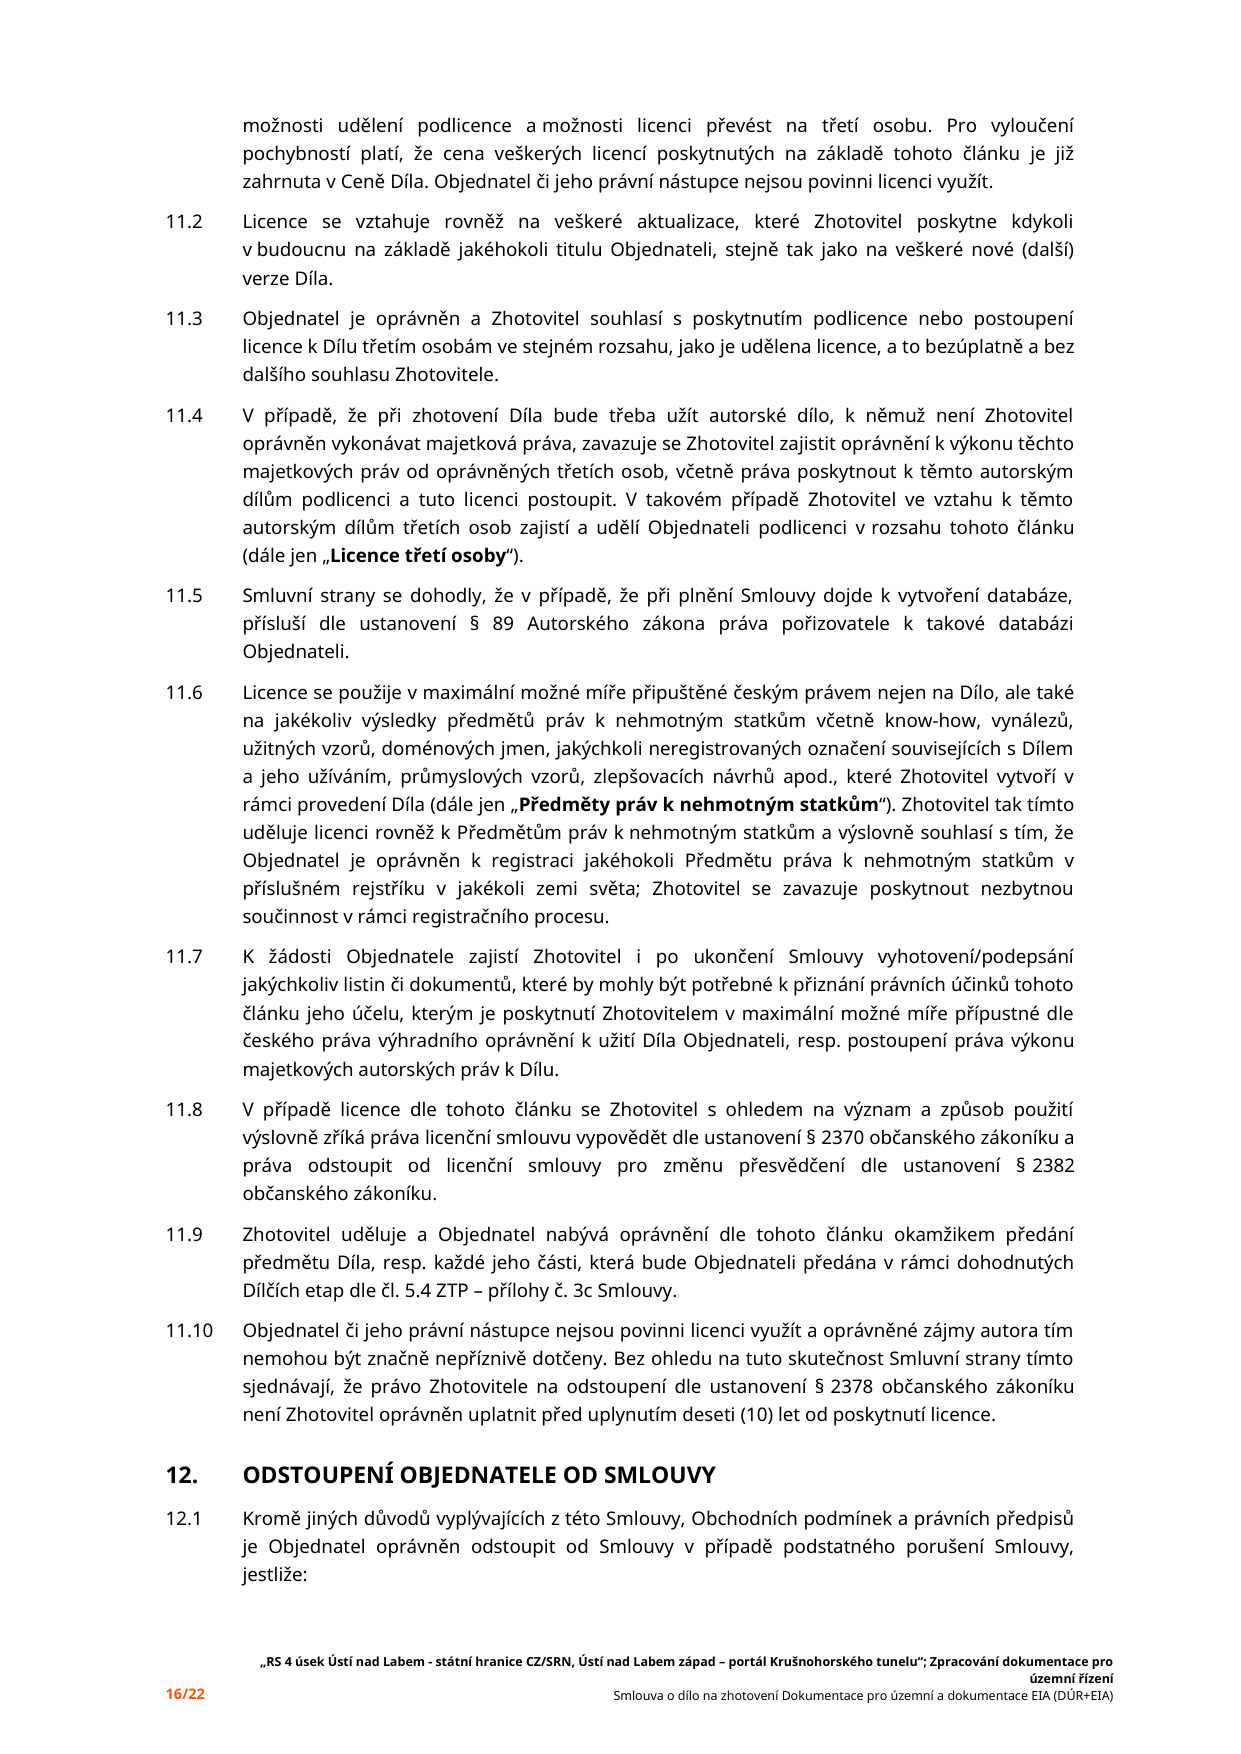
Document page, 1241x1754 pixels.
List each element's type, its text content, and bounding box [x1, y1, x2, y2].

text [165, 112, 1075, 194]
text V případě licence dle tohoto článku se Zhotovitel s ohledem na význam a způsob použití výslovně zříká práva licenční smlouvu vypovědět dle ustanovení § 2370 občanského zákoníku a práva odstoupit od licenční smlouvy pro změnu přesvědčení dle ustanovení § 2382 občanského zákoníku. [165, 1096, 1075, 1206]
text Licence se použije v maximální možné míře připuštěné českým právem nejen na Dílo, ale také na jakékoliv výsledky předmětů práv k nehmotným statkům včetně know-how, vynálezů, užitných vzorů, doménových jmen, jakýchkoli neregistrovaných označení souvisejících s Dílem a jeho užíváním, průmyslových vzorů, zlepšovacích návrhů apod., které Zhotovitel vytvoří v rámci provedení Díla (dále jen „Předměty práv k nehmotným statkům“). Zhotovitel tak tímto uděluje licenci rovněž k Předmětům práv k nehmotným statkům a výslovně souhlasí s tím, že Objednatel je oprávněn k registraci jakéhokoli Předmětu práva k nehmotným statkům v příslušném rejstříku v jakékoli zemi světa; Zhotovitel se zavazuje poskytnout nezbytnou součinnost v rámci registračního procesu. [165, 679, 1075, 929]
text Objednatel je oprávněn a Zhotovitel souhlasí s poskytnutím podlicence nebo postoupení licence k Dílu třetím osobám ve stejném rozsahu, jako je udělena licence, a to bezúplatně a bez dalšího souhlasu Zhotovitele. [165, 305, 1075, 387]
text K žádosti Objednatele zajistí Zhotovitel i po ukončení Smlouvy vyhotovení/podepsání jakýchkoliv listin či dokumentů, které by mohly být potřebné k přiznání právních účinků tohoto článku jeho účelu, kterým je poskytnutí Zhotovitelem v maximální možné míře přípustné dle českého práva výhradního oprávnění k užití Díla Objednateli, resp. postoupení práva výkonu majetkových autorských práv k Dílu. [165, 944, 1075, 1081]
text Zhotovitel uděluje a Objednatel nabývá oprávnění dle tohoto článku okamžikem předání předmětu Díla, resp. každé jeho části, která bude Objednateli předána v rámci dohodnutých Dílčích etap dle čl. 5.4 ZTP – přílohy č. 3c Smlouvy. [165, 1221, 1075, 1302]
text Kromě jiných důvodů vyplývajících z této Smlouvy, Obchodních podmínek a právních předpisů je Objednatel oprávněn odstoupit od Smlouvy v případě podstatného porušení Smlouvy, jestliže: [165, 1506, 1075, 1587]
text Objednatel či jeho právní nástupce nejsou povinni licenci využít a oprávněné zájmy autora tím nemohou být značně nepříznivě dotčeny. Bez ohledu na tuto skutečnost Smluvní strany tímto sjednávají, že právo Zhotovitele na odstoupení dle ustanovení § 2378 občanského zákoníku není Zhotovitel oprávněn uplatnit před uplynutím deseti (10) let od poskytnutí licence. [165, 1317, 1075, 1427]
text Odstoupení objednatele od smlouvy [165, 1459, 1075, 1490]
text Smluvní strany se dohodly, že v případě, že při plnění Smlouvy dojde k vytvoření databáze, přísluší dle ustanovení § 89 Autorského zákona práva pořizovatele k takové databázi Objednateli. [165, 582, 1075, 664]
text V případě, že při zhotovení Díla bude třeba užít autorské dílo, k němuž není Zhotovitel oprávněn vykonávat majetková práva, zavazuje se Zhotovitel zajistit oprávnění k výkonu těchto majetkových práv od oprávněných třetích osob, včetně práva poskytnout k těmto autorským dílům podlicenci a tuto licenci postoupit. V takovém případě Zhotovitel ve vztahu k těmto autorským dílům třetích osob zajistí a udělí Objednateli podlicenci v rozsahu tohoto článku (dále jen „Licence třetí osoby“). [165, 402, 1075, 567]
text Licence se vztahuje rovněž na veškeré aktualizace, které Zhotovitel poskytne kdykoli v budoucnu na základě jakéhokoli titulu Objednateli, stejně tak jako na veškeré nové (další) verze Díla. [165, 209, 1075, 290]
